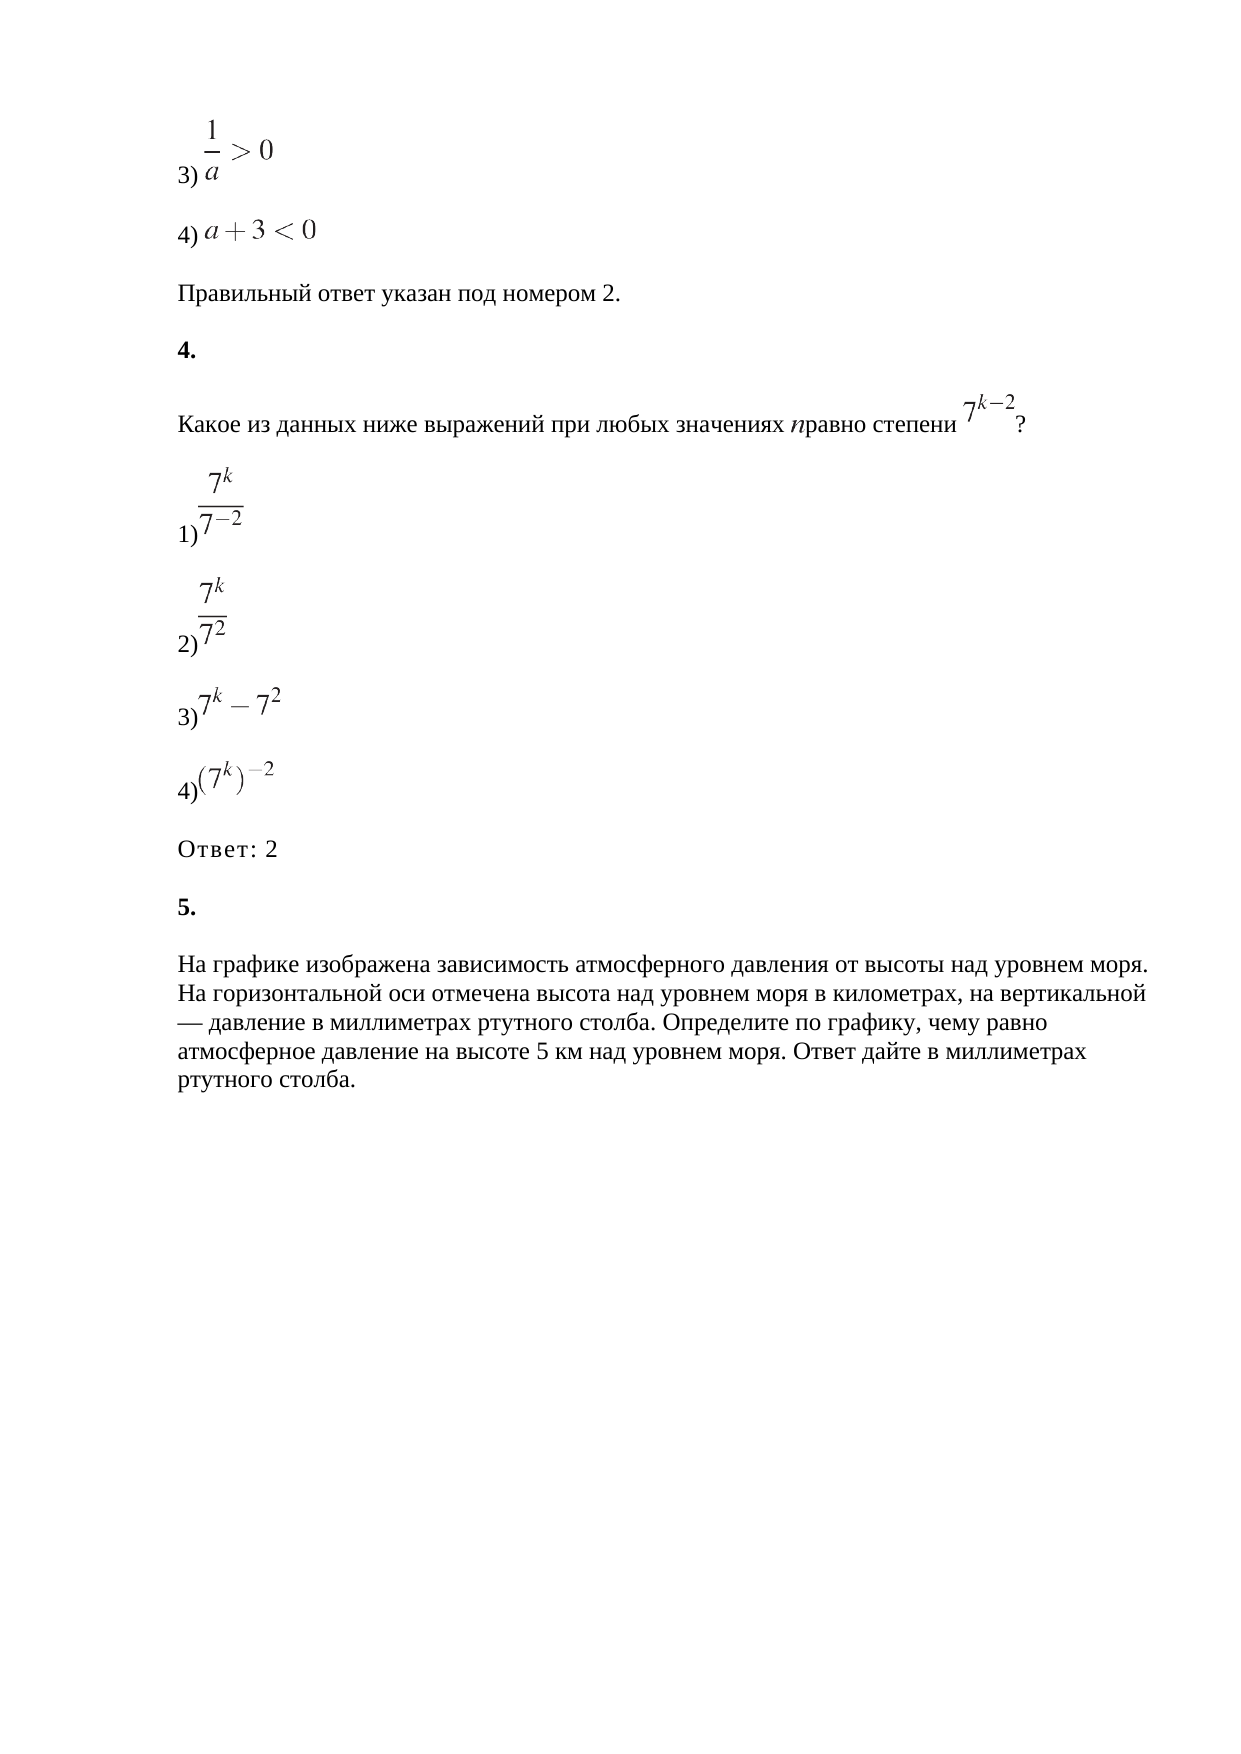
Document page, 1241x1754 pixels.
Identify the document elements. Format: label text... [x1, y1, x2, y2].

text Какое из данных ниже выражений при любых значениях равно степени ? [177, 393, 1152, 438]
picture [204, 118, 273, 184]
text 3) [177, 687, 1152, 731]
text На графике изображена зависимость атмосферного давления от высоты над уровнем моря. На горизонтальной оси отмечена высота над уровнем моря в километрах, на вертикальной — давление в миллиметрах ртутного столба. Определите по графику, чему равно атмосферное давление на высоте 5 км над уровнем моря. Ответ дайте в миллиметрах ртутного столба. [177, 949, 1152, 1093]
text 5. [177, 892, 1152, 920]
text 4) [177, 760, 1152, 804]
picture [963, 393, 1015, 433]
picture [791, 416, 805, 433]
text 4) [177, 218, 1152, 248]
picture [204, 218, 316, 243]
picture [198, 466, 244, 543]
picture [198, 687, 281, 726]
text 2) [177, 577, 1152, 658]
text 1) [177, 467, 1152, 548]
text Правильный ответ указан под номером 2. [177, 278, 1152, 306]
picture [198, 576, 227, 653]
text Ответ: 2 [177, 834, 1152, 862]
text 4. [177, 336, 1152, 364]
text 3) [177, 118, 1152, 189]
picture [198, 760, 274, 799]
